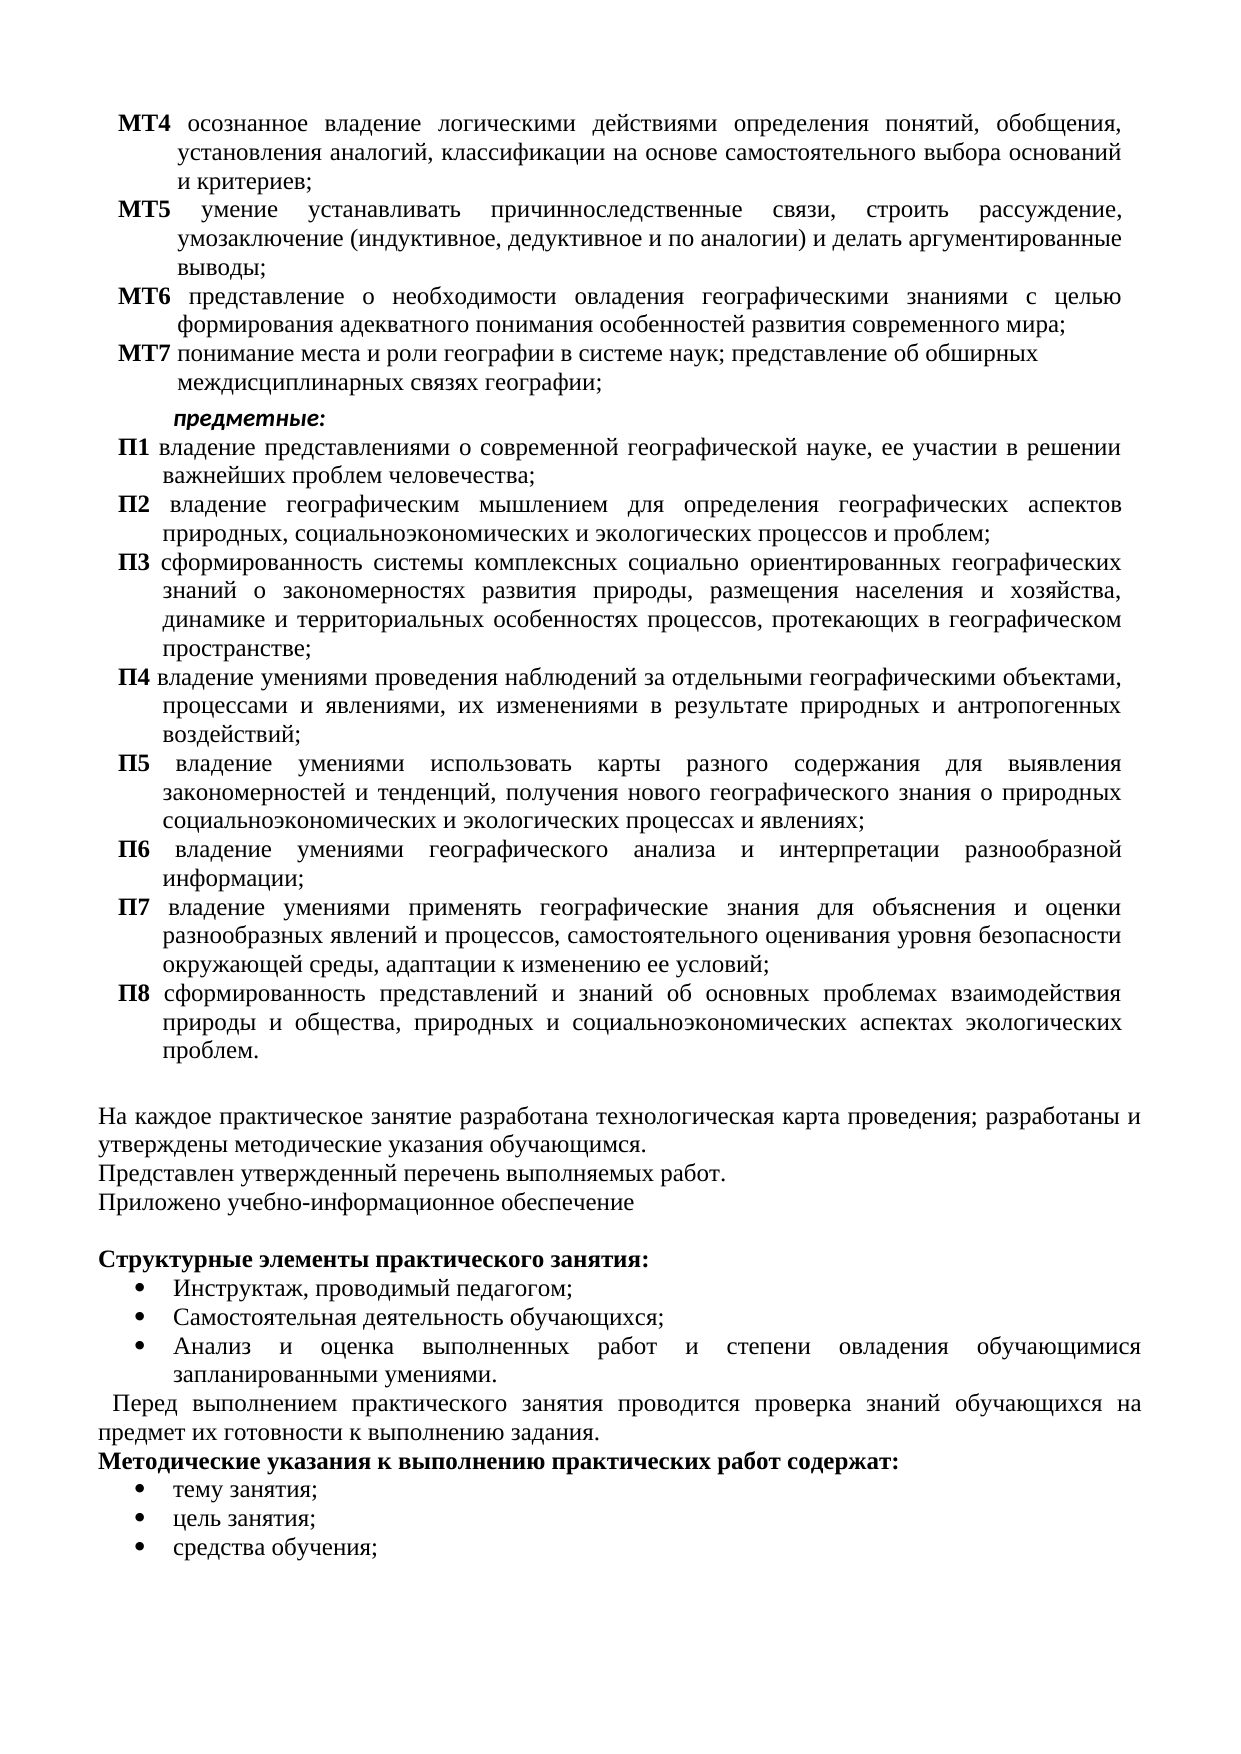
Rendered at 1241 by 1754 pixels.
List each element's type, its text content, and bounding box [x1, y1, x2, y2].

text Представлен утвержденный перечень выполняемых работ. [98, 1158, 1142, 1187]
text На каждое практическое занятие разработана технологическая карта проведения; разработаны и утверждены методические указания обучающимся. [98, 1101, 1142, 1158]
text Методические указания к выполнению практических работ содержат: [98, 1446, 1142, 1474]
text Приложено учебно-информационное обеспечение [98, 1187, 1142, 1216]
text П7 владение умениями применять географические знания для объяснения и оценки разнообразных явлений и процессов, самостоятельного оценивания уровня безопасности окружающей среды, адаптации к изменению ее условий; [118, 892, 1123, 978]
list предметные: [173, 403, 1142, 432]
text П2 владение географическим мышлением для определения географических аспектов природных, социально­экономических и экологических процессов и проблем; [118, 489, 1123, 547]
list Самостоятельная деятельность обучающихся; [135, 1302, 1142, 1331]
list тему занятия; [135, 1474, 1142, 1503]
list средства обучения; [135, 1532, 1142, 1561]
text П8 сформированность представлений и знаний об основных проблемах взаимодействия природы и общества, природных и социально­экономических аспектах экологических проблем. [118, 978, 1122, 1064]
list Анализ и оценка выполненных работ и степени овладения обучающимися запланированными умениями. [135, 1331, 1142, 1388]
list цель занятия; [135, 1503, 1142, 1532]
text МТ6 представление о необходимости овладения географическими знаниями с целью формирования адекватного понимания особенностей развития современного мира; [118, 281, 1123, 338]
text МТ7 понимание места и роли географии в системе наук; представление об обширных междисциплинарных связях географии; [118, 338, 1122, 396]
text МТ4 осознанное владение логическими действиями определения понятий, обобщения, установления аналогий, классификации на основе самостоятельного выбора оснований и критериев; [118, 108, 1122, 194]
text Перед выполнением практического занятия проводится проверка знаний обучающихся на предмет их готовности к выполнению задания. [98, 1388, 1142, 1446]
text П5 владение умениями использовать карты разного содержания для выявления закономерностей и тенденций, получения нового географического знания о природных социально­экономических и экологических процессах и явлениях; [118, 748, 1123, 834]
list Инструктаж, проводимый педагогом; [135, 1273, 1142, 1302]
text П1 владение представлениями о современной географической науке, ее участии в решении важнейших проблем человечества; [118, 432, 1122, 489]
text Структурные элементы практического занятия: [98, 1244, 1142, 1273]
text П6 владение умениями географического анализа и интерпретации разнообразной информации; [118, 834, 1122, 892]
text П3 сформированность системы комплексных социально ориентированных географических знаний о закономерностях развития природы, размещения населения и хозяйства, динамике и территориальных особенностях процессов, протекающих в географическом пространстве; [118, 547, 1123, 662]
text П4 владение умениями проведения наблюдений за отдельными географическими объектами, процессами и явлениями, их изменениями в результате природных и антропогенных воздействий; [118, 662, 1122, 748]
text МТ5 умение устанавливать причинно­следственные связи, строить рассуждение, умозаключение (индуктивное, дедуктивное и по аналогии) и делать аргументированные выводы; [118, 194, 1123, 281]
